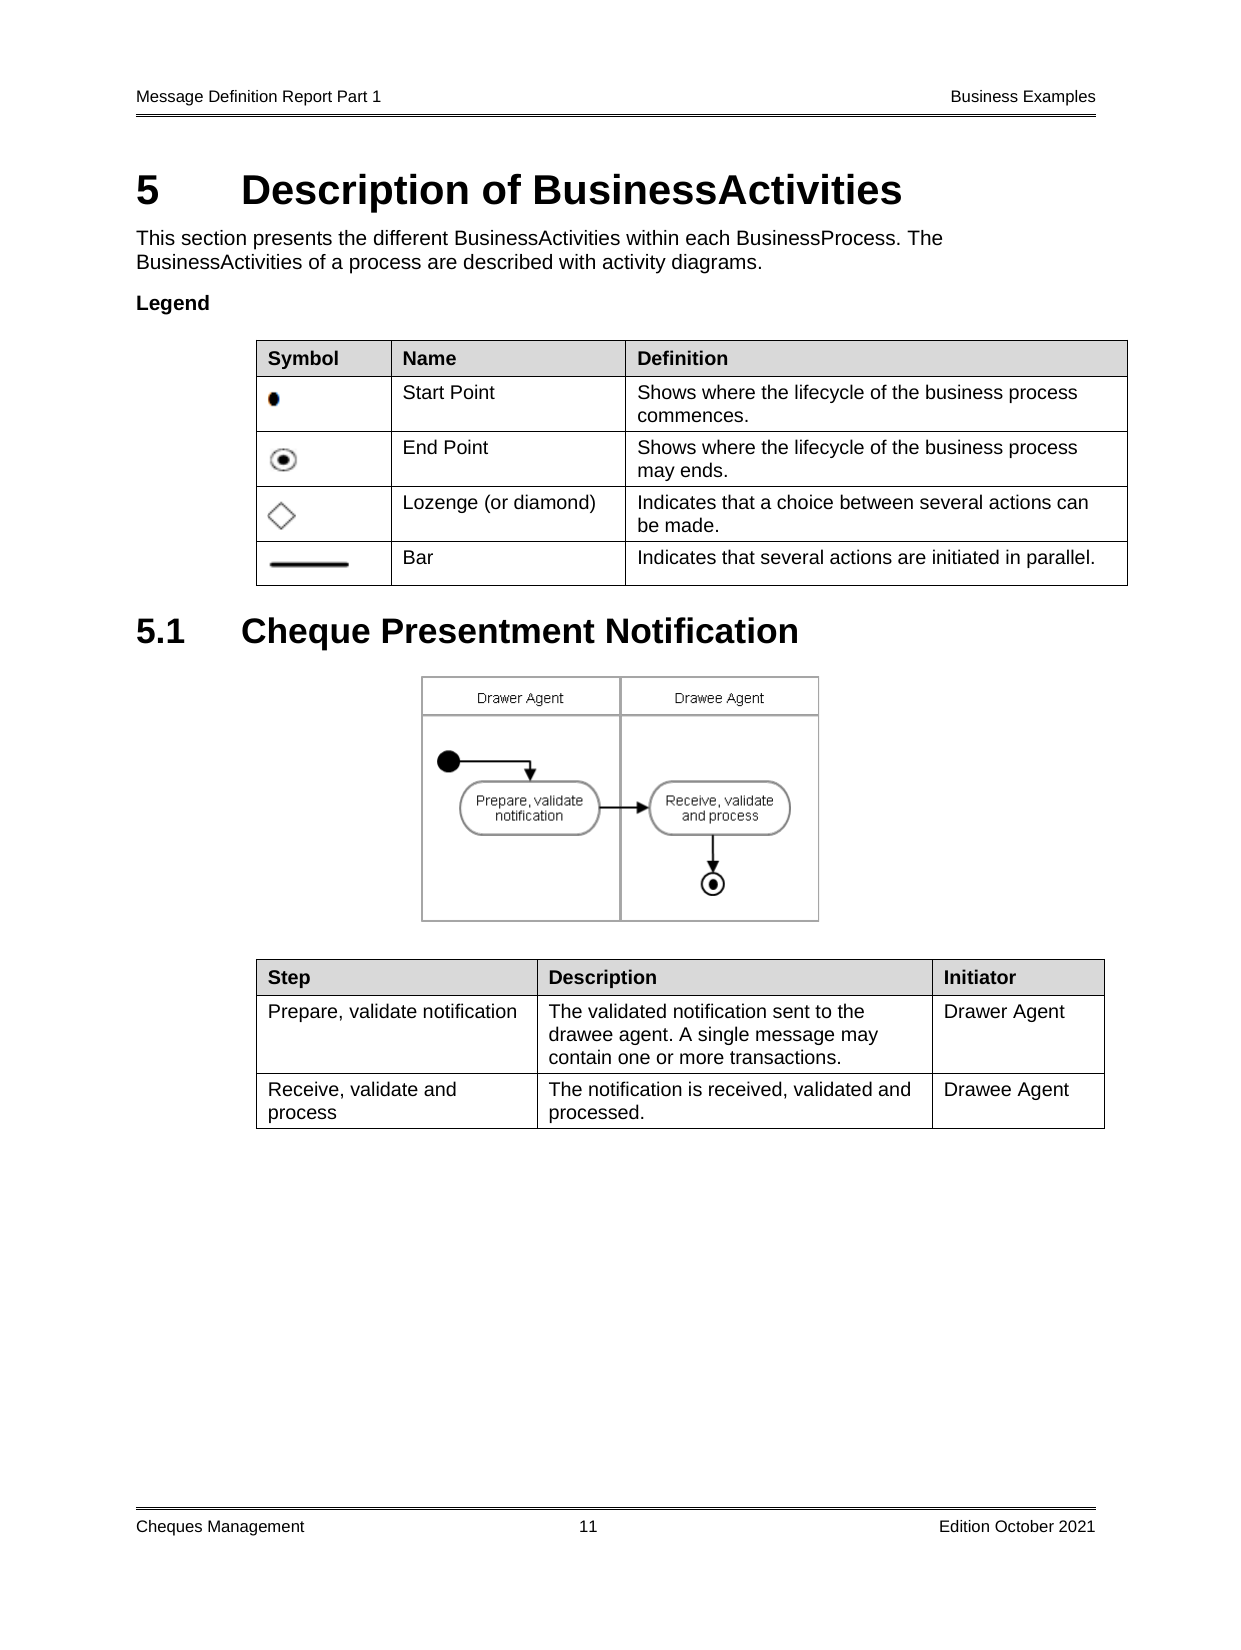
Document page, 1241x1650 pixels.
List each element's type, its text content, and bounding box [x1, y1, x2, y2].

table_cell Bar [392, 542, 625, 585]
table_cell The validated notification sent to the drawee agent. A single message may contain one or more transactions. [538, 996, 932, 1073]
table_cell Start Point [392, 377, 625, 431]
text Legend [136, 291, 1104, 314]
table_cell [257, 377, 391, 431]
table_cell Drawee Agent [933, 1074, 1104, 1127]
table_header Initiator [933, 960, 1104, 995]
table_header Description [538, 960, 932, 995]
table_cell Prepare, validate notification [257, 996, 537, 1073]
text This section presents the different BusinessActivities within each BusinessProcess. The BusinessActivities of a process are described with activity diagrams. [136, 226, 1104, 274]
table_header Symbol [257, 341, 391, 376]
subtitle Cheque Presentment Notification [136, 611, 1104, 651]
table_cell Shows where the lifecycle of the business process commences. [626, 377, 1127, 431]
table_cell Shows where the lifecycle of the business process may ends. [626, 432, 1127, 486]
table_cell [257, 487, 391, 541]
table_cell Lozenge (or diamond) [392, 487, 625, 541]
picture [267, 554, 349, 577]
table_cell [257, 432, 391, 486]
table_cell The notification is received, validated and processed. [538, 1074, 932, 1127]
picture [267, 499, 296, 533]
picture [267, 389, 280, 412]
table_header Definition [626, 341, 1127, 376]
picture [421, 676, 820, 922]
table_cell Indicates that a choice between several actions can be made. [626, 487, 1127, 541]
table_cell End Point [392, 432, 625, 486]
table_header Step [257, 960, 537, 995]
table_header Name [392, 341, 625, 376]
table_cell Receive, validate and process [257, 1074, 537, 1127]
subtitle Description of BusinessActivities [136, 166, 1104, 213]
table_cell Drawer Agent [933, 996, 1104, 1073]
table_cell [257, 542, 391, 585]
picture [267, 444, 305, 478]
table_cell Indicates that several actions are initiated in parallel. [626, 542, 1127, 585]
